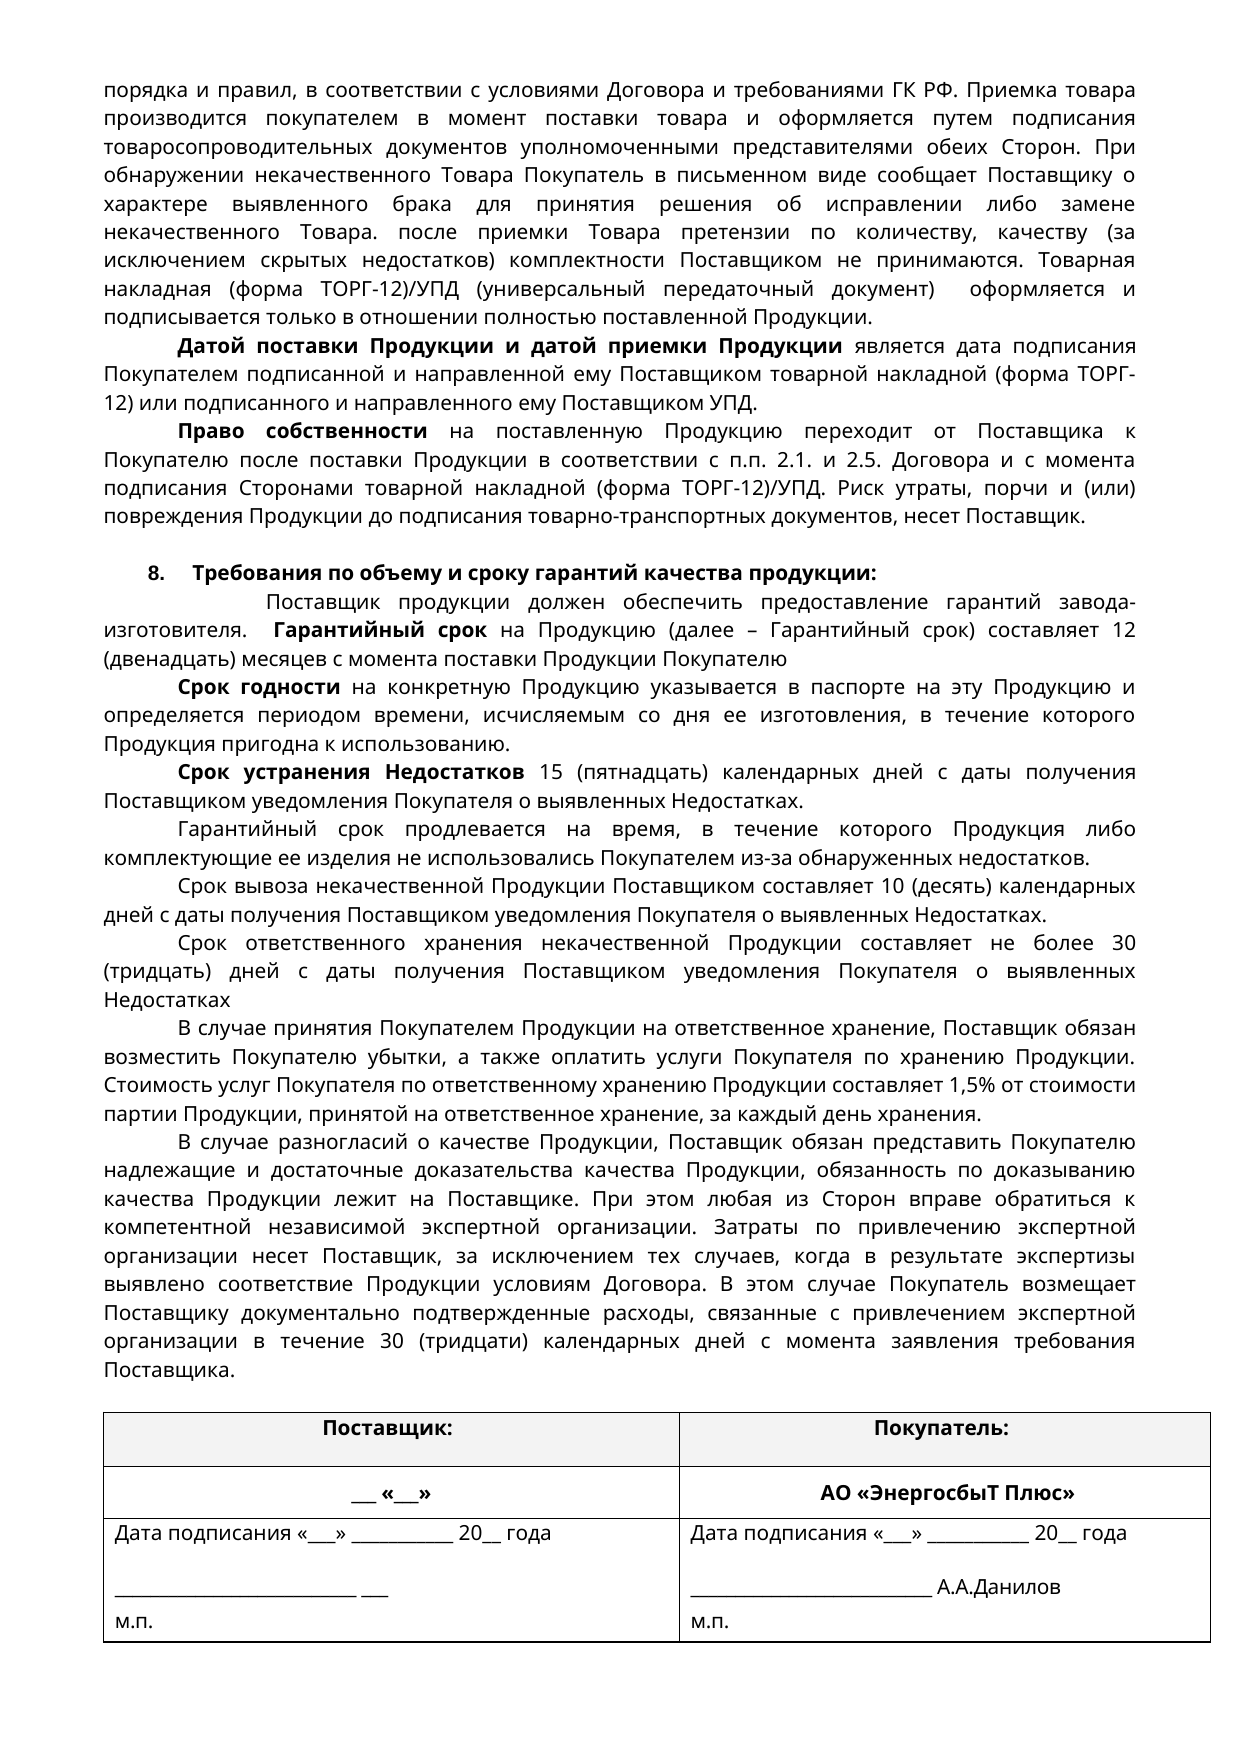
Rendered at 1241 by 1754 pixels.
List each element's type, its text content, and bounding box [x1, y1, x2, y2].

text Поставщик продукции должен обеспечить предоставление гарантий завода-изготовителя. Гарантийный срок на Продукцию (далее – Гарантийный срок) составляет 12 (двенадцать) месяцев с момента поставки Продукции Покупателю [103, 587, 1137, 672]
table_cell АО «ЭнергосбыТ Плюс» [680, 1467, 1210, 1517]
table_header Покупатель: [680, 1413, 1210, 1466]
text Срок годности на конкретную Продукцию указывается в паспорте на эту Продукцию и определяется периодом времени, исчисляемым со дня ее изготовления, в течение которого Продукция пригодна к использованию. [103, 672, 1137, 757]
table_header Поставщик: [104, 1413, 679, 1466]
list Требования по объему и сроку гарантий качества продукции: [103, 558, 1137, 587]
text Срок ответственного хранения некачественной Продукции составляет не более 30 (тридцать) дней с даты получения Поставщиком уведомления Покупателя о выявленных Недостатках [103, 928, 1137, 1013]
table_cell Дата подписания «___» ___________ 20__ года ___________________________ ___ м.п. [104, 1519, 679, 1641]
table_cell Дата подписания «___» ___________ 20__ года ___________________________ А.А.Данилов м.п. [680, 1519, 1210, 1641]
text Срок вывоза некачественной Продукции Поставщиком составляет 10 (десять) календарных дней с даты получения Поставщиком уведомления Покупателя о выявленных Недостатках. [103, 871, 1137, 928]
text Гарантийный срок продлевается на время, в течение которого Продукция либо комплектующие ее изделия не использовались Покупателем из-за обнаруженных недостатков. [103, 814, 1137, 871]
text Срок устранения Недостатков 15 (пятнадцать) календарных дней с даты получения Поставщиком уведомления Покупателя о выявленных Недостатках. [103, 757, 1137, 814]
table_cell ___ «___» [104, 1467, 679, 1517]
text Датой поставки Продукции и датой приемки Продукции является дата подписания Покупателем подписанной и направленной ему Поставщиком товарной накладной (форма ТОРГ-12) или подписанного и направленного ему Поставщиком УПД. [103, 331, 1137, 416]
text В случае принятия Покупателем Продукции на ответственное хранение, Поставщик обязан возместить Покупателю убытки, а также оплатить услуги Покупателя по хранению Продукции. Стоимость услуг Покупателя по ответственному хранению Продукции составляет 1,5% от стоимости партии Продукции, принятой на ответственное хранение, за каждый день хранения. [103, 1013, 1137, 1127]
text В случае разногласий о качестве Продукции, Поставщик обязан представить Покупателю надлежащие и достаточные доказательства качества Продукции, обязанность по доказыванию качества Продукции лежит на Поставщике. При этом любая из Сторон вправе обратиться к компетентной независимой экспертной организации. Затраты по привлечению экспертной организации несет Поставщик, за исключением тех случаев, когда в результате экспертизы выявлено соответствие Продукции условиям Договора. В этом случае Покупатель возмещает Поставщику документально подтвержденные расходы, связанные с привлечением экспертной организации в течение 30 (тридцати) календарных дней с момента заявления требования Поставщика. [103, 1127, 1137, 1383]
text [103, 75, 1137, 331]
text Право собственности на поставленную Продукцию переходит от Поставщика к Покупателю после поставки Продукции в соответствии с п.п. 2.1. и 2.5. Договора и с момента подписания Сторонами товарной накладной (форма ТОРГ-12)/УПД. Риск утраты, порчи и (или) повреждения Продукции до подписания товарно-транспортных документов, несет Поставщик. [103, 416, 1137, 530]
